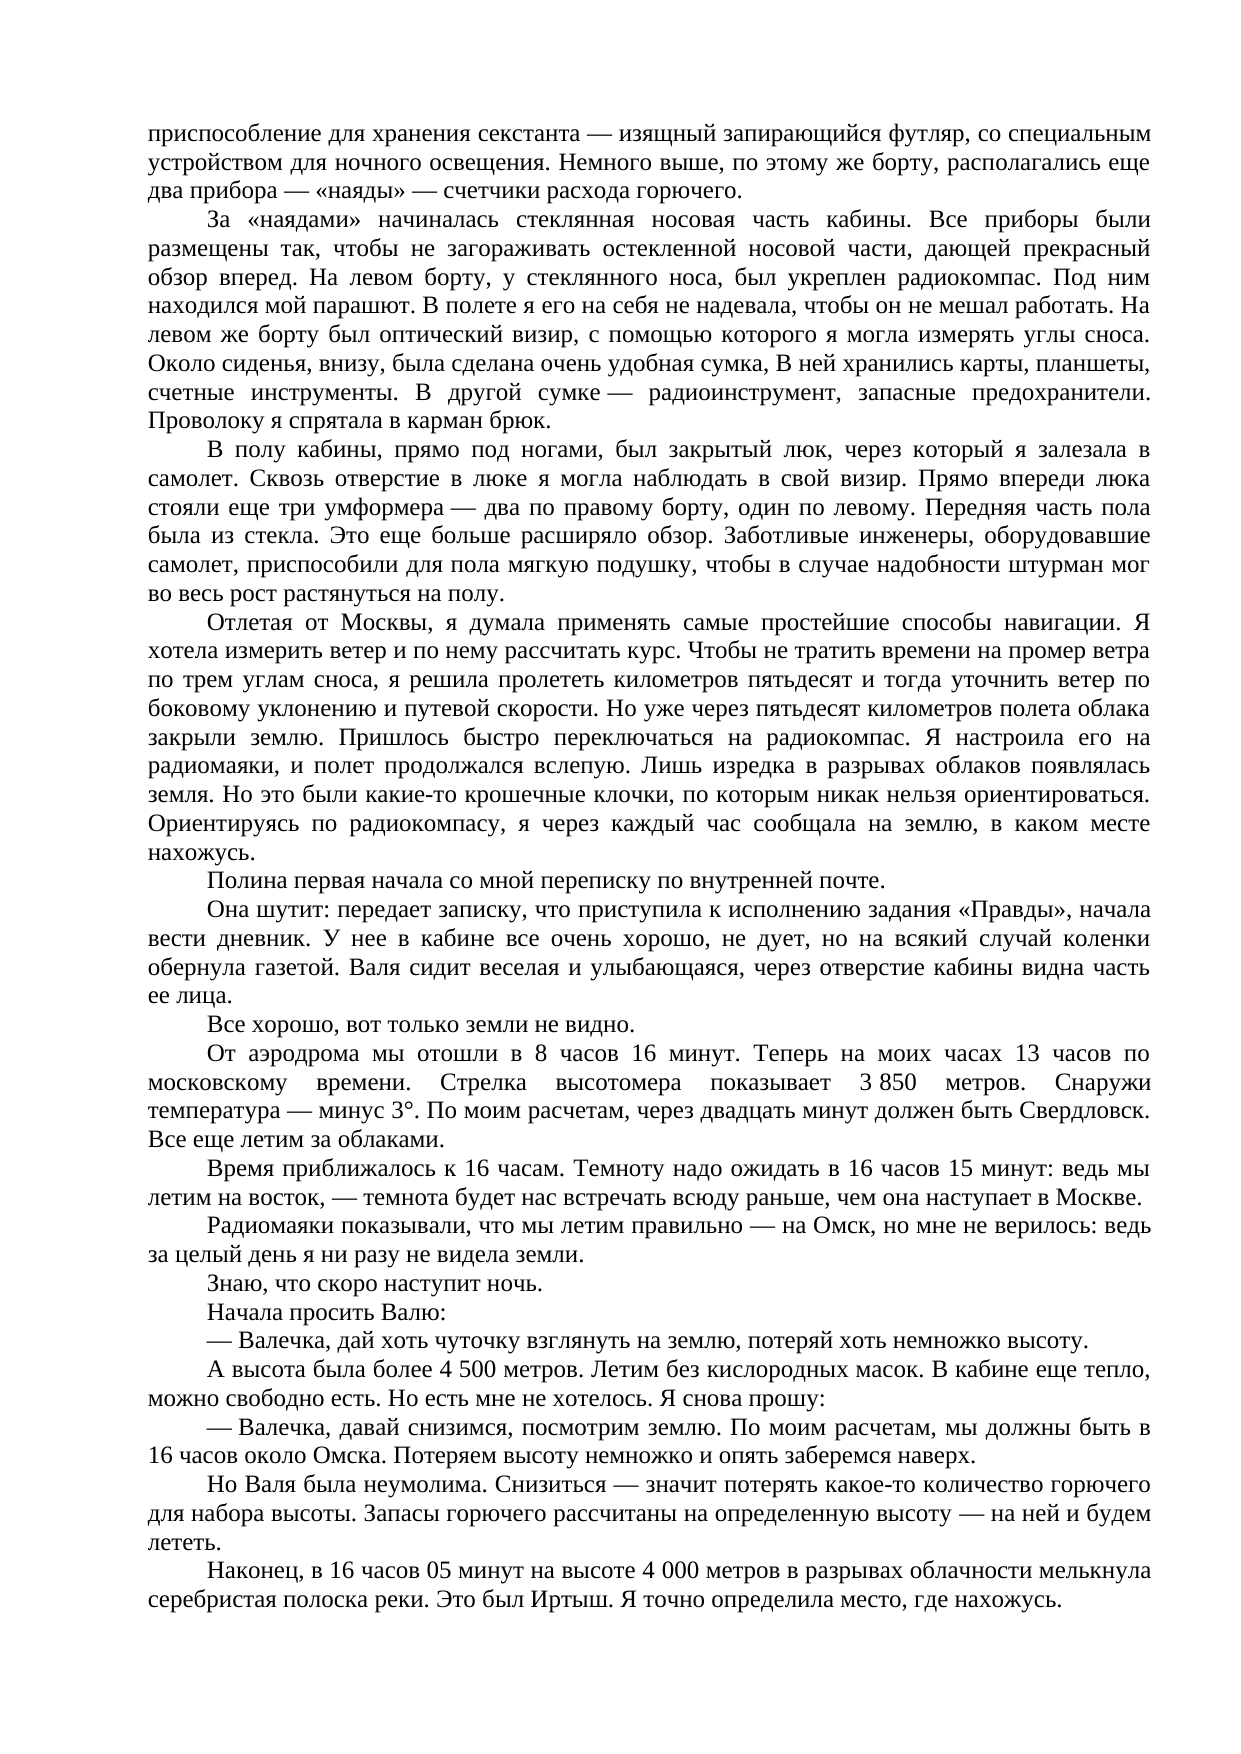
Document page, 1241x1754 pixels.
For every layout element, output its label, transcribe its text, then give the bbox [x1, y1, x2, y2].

text Начала просить Валю: [148, 1297, 1152, 1326]
text За «наядами» начиналась стеклянная носовая часть кабины. Все приборы были размещены так, чтобы не загораживать остекленной носовой части, дающей прекрасный обзор вперед. На левом борту, у стеклянного носа, был укреплен радиокомпас. Под ним находился мой парашют. В полете я его на себя не надевала, чтобы он не мешал работать. На левом же борту был оптический визир, с помощью которого я могла измерять углы сноса. Около сиденья, внизу, была сделана очень удобная сумка, В ней хранились карты, планшеты, счетные инструменты. В другой сумке — радиоинструмент, запасные предохранители. Проволоку я спрятала в карман брюк. [148, 204, 1152, 434]
text Отлетая от Москвы, я думала применять самые простейшие способы навигации. Я хотела измерить ветер и по нему рассчитать курс. Чтобы не тратить времени на промер ветра по трем углам сноса, я решила пролететь километров пятьдесят и тогда уточнить ветер по боковому уклонению и путевой скорости. Но уже через пятьдесят километров полета облака закрыли землю. Пришлось быстро переключаться на радиокомпас. Я настроила его на радиомаяки, и полет продолжался вслепую. Лишь изредка в разрывах облаков появлялась земля. Но это были какие-то крошечные клочки, по которым никак нельзя ориентироваться. Ориентируясь по радиокомпасу, я через каждый час сообщала на землю, в каком месте нахожусь. [148, 607, 1152, 866]
text — Валечка, дай хоть чуточку взглянуть на землю, потеряй хоть немножко высоту. [148, 1326, 1152, 1354]
text Радиомаяки показывали, что мы летим правильно — на Омск, но мне не верилось: ведь за целый день я ни разу не видела земли. [148, 1211, 1152, 1268]
text Наконец, в 16 часов 05 минут на высоте 4 000 метров в разрывах облачности мелькнула серебристая полоска реки. Это был Иртыш. Я точно определила место, где нахожусь. [148, 1556, 1152, 1613]
text Знаю, что скоро наступит ночь. [148, 1268, 1152, 1297]
text Но Валя была неумолима. Снизиться — значит потерять какое-то количество горючего для набора высоты. Запасы горючего рассчитаны на определенную высоту — на ней и будем лететь. [148, 1469, 1152, 1556]
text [148, 118, 1152, 204]
text Все хорошо, вот только земли не видно. [148, 1009, 1152, 1038]
text А высота была более 4 500 метров. Летим без кислородных масок. В кабине еще тепло, можно свободно есть. Но есть мне не хотелось. Я снова прошу: [148, 1354, 1152, 1412]
text Она шутит: передает записку, что приступила к исполнению задания «Правды», начала вести дневник. У нее в кабине все очень хорошо, не дует, но на всякий случай коленки обернула газетой. Валя сидит веселая и улыбающаяся, через отверстие кабины видна часть ее лица. [148, 894, 1152, 1009]
text От аэродрома мы отошли в 8 часов 16 минут. Теперь на моих часах 13 часов по московскому времени. Стрелка высотомера показывает 3 850 метров. Снаружи температура — минус 3°. По моим расчетам, через двадцать минут должен быть Свердловск. Все еще летим за облаками. [148, 1038, 1152, 1153]
text — Валечка, давай снизимся, посмотрим землю. По моим расчетам, мы должны быть в 16 часов около Омска. Потеряем высоту немножко и опять заберемся наверх. [148, 1412, 1152, 1469]
text Полина первая начала со мной переписку по внутренней почте. [148, 866, 1152, 894]
text Время приближалось к 16 часам. Темноту надо ожидать в 16 часов 15 минут: ведь мы летим на восток, — темнота будет нас встречать всюду раньше, чем она наступает в Москве. [148, 1153, 1152, 1211]
text В полу кабины, прямо под ногами, был закрытый люк, через который я залезала в самолет. Сквозь отверстие в люке я могла наблюдать в свой визир. Прямо впереди люка стояли еще три умформера — два по правому борту, один по левому. Передняя часть пола была из стекла. Это еще больше расширяло обзор. Заботливые инженеры, оборудовавшие самолет, приспособили для пола мягкую подушку, чтобы в случае надобности штурман мог во весь рост растянуться на полу. [148, 434, 1152, 607]
